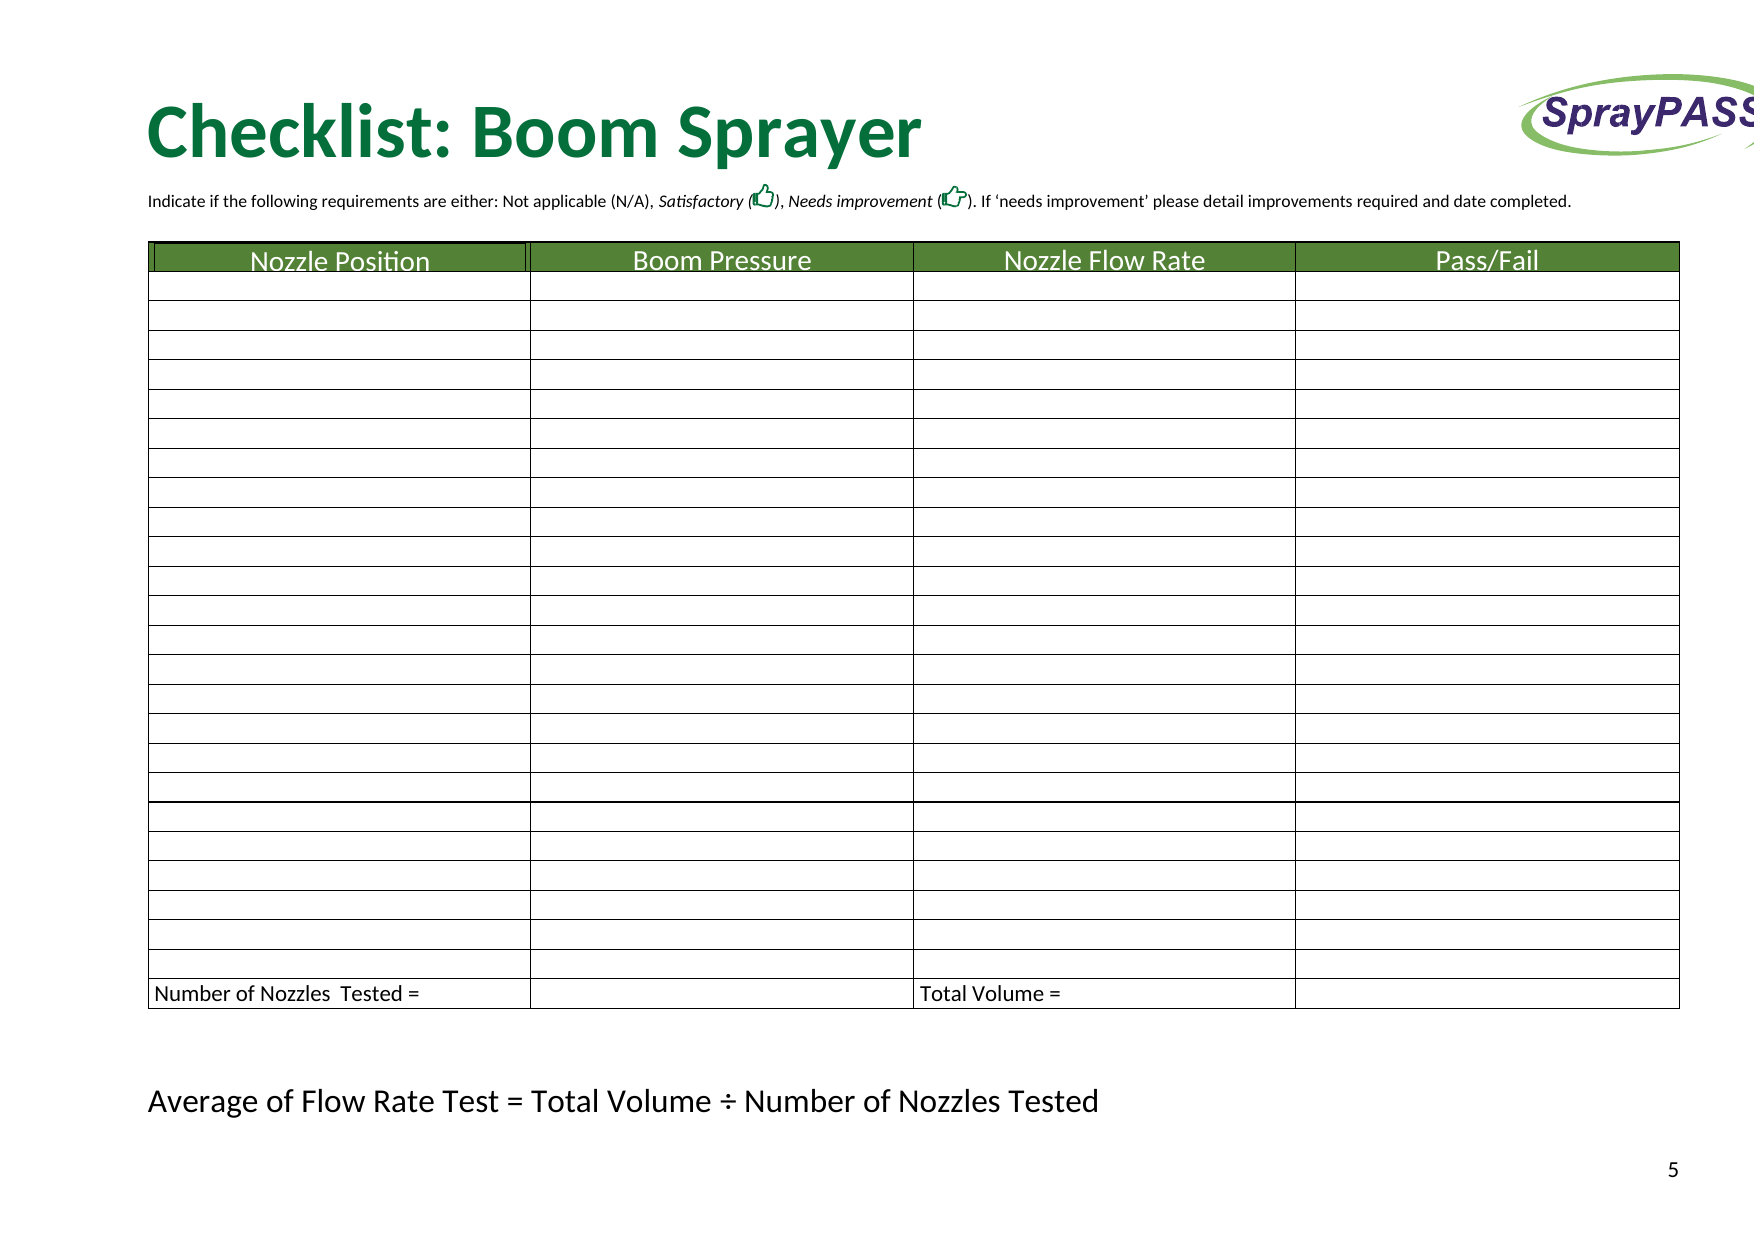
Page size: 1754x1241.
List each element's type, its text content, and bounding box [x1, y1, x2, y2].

table_cell [1296, 537, 1679, 566]
table_cell [1296, 685, 1679, 713]
table_cell [149, 272, 530, 300]
table_cell [914, 920, 1295, 949]
table_cell [1296, 655, 1679, 683]
table_cell [1296, 920, 1679, 949]
table_cell [149, 243, 154, 271]
table_cell [914, 950, 1295, 978]
table_cell [531, 508, 913, 536]
table_cell [149, 744, 530, 772]
table_cell [531, 272, 913, 300]
table_cell [1296, 626, 1679, 654]
table_cell [149, 537, 530, 566]
table_cell [531, 891, 913, 919]
table_cell [531, 714, 913, 742]
table_cell [531, 832, 913, 860]
table_cell [1296, 744, 1679, 772]
table_cell Nozzle Flow Rate [914, 243, 1295, 271]
table_cell [531, 773, 913, 801]
table_cell [914, 331, 1295, 359]
table_cell [531, 537, 913, 566]
text Average of Flow Rate Test = Total Volume ÷ Number of Nozzles Tested [148, 1080, 1679, 1121]
table_cell [531, 803, 913, 831]
table_cell [149, 773, 530, 801]
table_cell Pass/Fail [1296, 243, 1679, 271]
table_cell [914, 626, 1295, 654]
table_cell [914, 478, 1295, 507]
table_cell [1296, 950, 1679, 978]
table_cell [914, 390, 1295, 418]
table_cell [1296, 508, 1679, 536]
table_cell [149, 891, 530, 919]
table_cell [149, 655, 530, 683]
table_cell [914, 419, 1295, 448]
table_cell Total Volume = [914, 979, 1295, 1008]
table_cell Number of Nozzles Tested = [149, 979, 530, 1008]
table_cell [914, 567, 1295, 595]
table_cell [914, 360, 1295, 389]
table_cell [149, 626, 530, 654]
table_cell [914, 861, 1295, 890]
table_cell [1296, 390, 1679, 418]
table_cell [531, 626, 913, 654]
table_cell [149, 685, 530, 713]
table_cell [531, 449, 913, 477]
table_cell [531, 596, 913, 624]
table_cell [149, 331, 530, 359]
table_cell [149, 360, 530, 389]
table_cell [1296, 596, 1679, 624]
table_cell [531, 301, 913, 330]
table_cell [1296, 803, 1679, 831]
table_cell [531, 861, 913, 890]
table_cell [149, 803, 530, 831]
table_cell [531, 655, 913, 683]
table_cell [1296, 301, 1679, 330]
table_cell [149, 390, 530, 418]
table_cell [149, 596, 530, 624]
table_cell [149, 861, 530, 890]
table_cell [914, 508, 1295, 536]
table_cell [531, 419, 913, 448]
table_cell [914, 773, 1295, 801]
table_cell [149, 567, 530, 595]
table_cell [531, 950, 913, 978]
table_cell [914, 832, 1295, 860]
table_cell [914, 655, 1295, 683]
table_cell [149, 478, 530, 507]
table_cell [149, 832, 530, 860]
table_cell [914, 685, 1295, 713]
table_cell [531, 478, 913, 507]
table_cell [531, 567, 913, 595]
table_cell Boom Pressure [531, 243, 913, 271]
table_cell [1296, 419, 1679, 448]
table_cell [1296, 567, 1679, 595]
table_cell [914, 301, 1295, 330]
table_cell [1296, 449, 1679, 477]
table_cell [531, 979, 913, 1008]
table_cell [149, 920, 530, 949]
table_cell [914, 449, 1295, 477]
table_cell [149, 301, 530, 330]
table_cell [914, 891, 1295, 919]
table_cell [149, 449, 530, 477]
table_cell [531, 331, 913, 359]
table_cell [1296, 891, 1679, 919]
table_cell [1296, 832, 1679, 860]
table_cell [1296, 331, 1679, 359]
table_cell [914, 744, 1295, 772]
table_cell [914, 537, 1295, 566]
table_cell [1296, 360, 1679, 389]
table_cell [914, 272, 1295, 300]
table_cell [1296, 979, 1679, 1008]
table_cell [914, 596, 1295, 624]
table_cell [531, 920, 913, 949]
table_cell [914, 714, 1295, 742]
table_cell [1296, 773, 1679, 801]
table_cell [531, 685, 913, 713]
table_cell [149, 508, 530, 536]
table_cell [149, 714, 530, 742]
table_cell [526, 243, 530, 271]
table_cell [531, 360, 913, 389]
table_cell [1296, 272, 1679, 300]
table_cell [1296, 861, 1679, 890]
table_cell [531, 744, 913, 772]
table_cell [1296, 478, 1679, 507]
table_cell [149, 950, 530, 978]
table_cell [531, 390, 913, 418]
table_cell [914, 803, 1295, 831]
table_cell [1296, 714, 1679, 742]
table_cell [149, 419, 530, 448]
